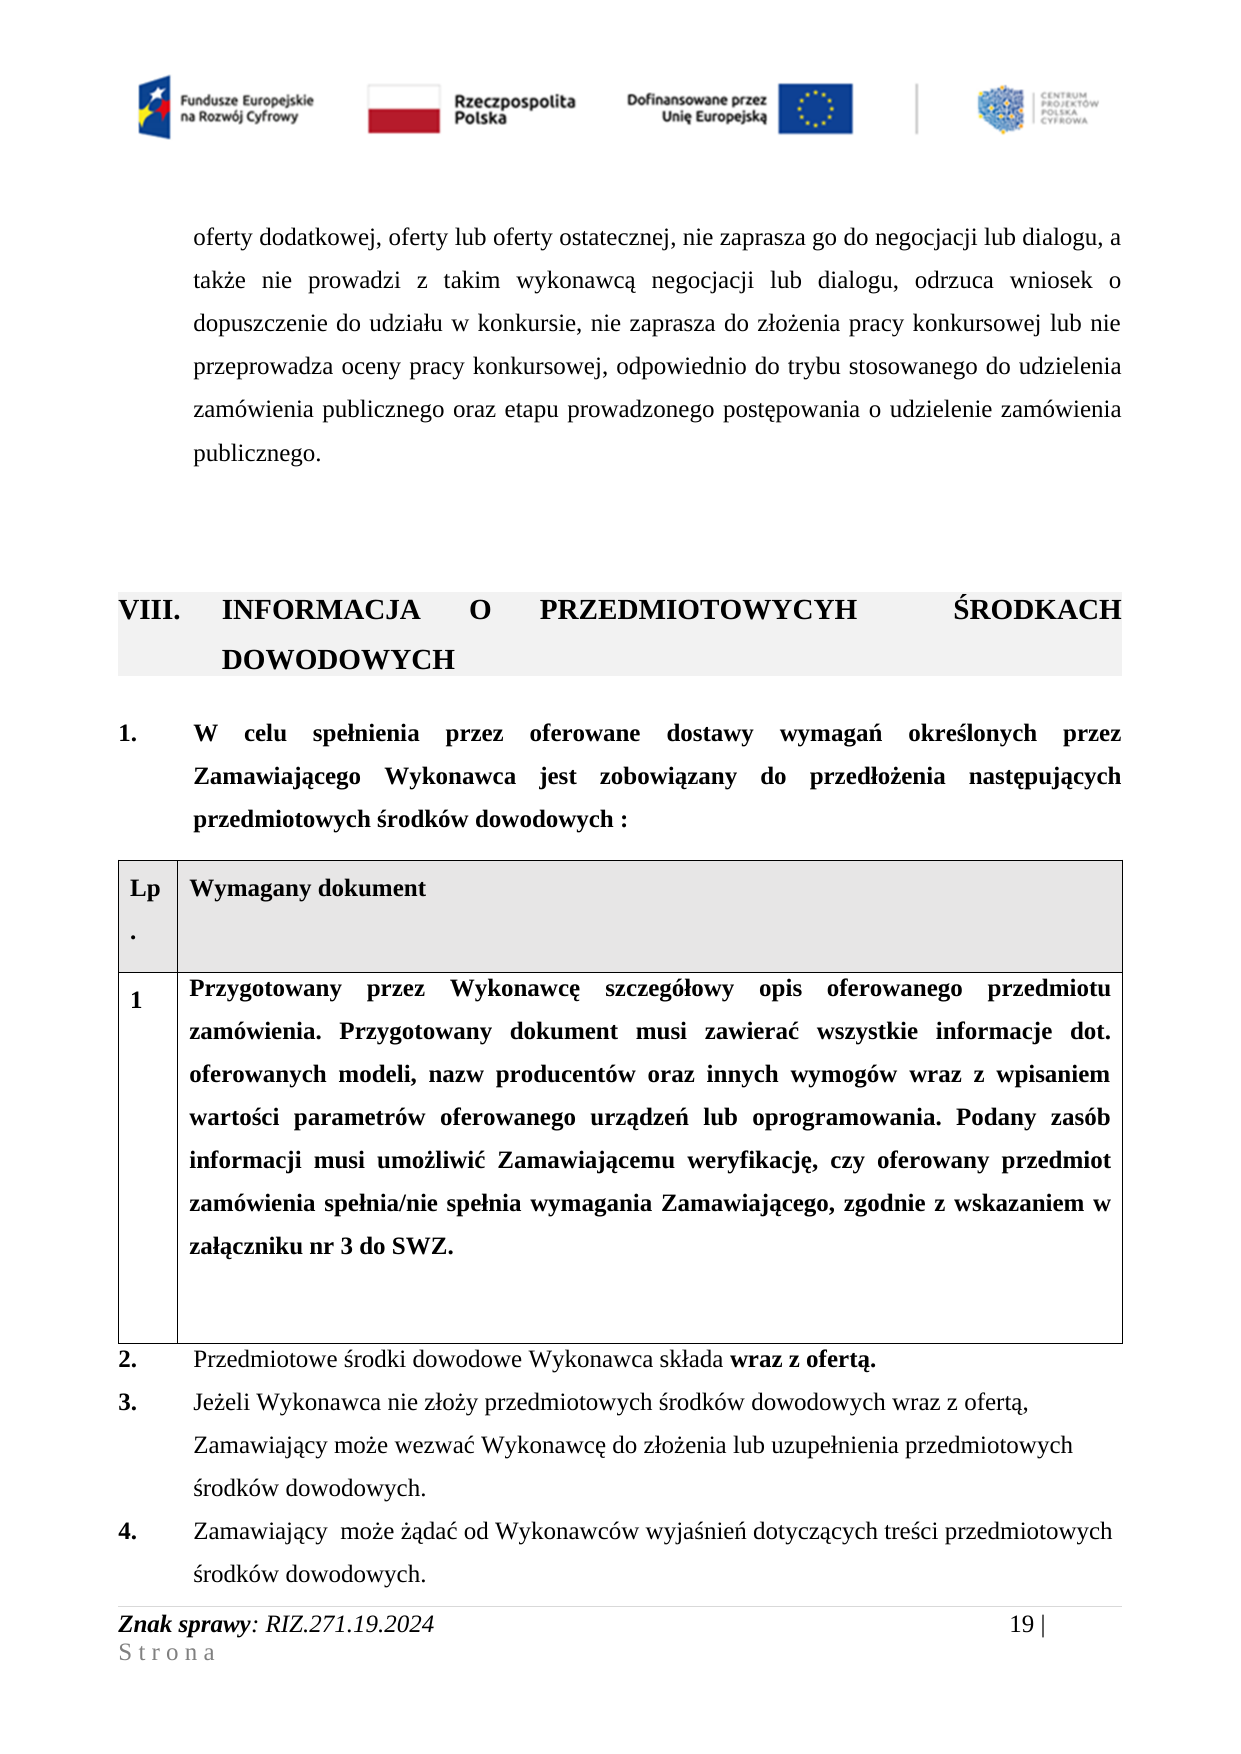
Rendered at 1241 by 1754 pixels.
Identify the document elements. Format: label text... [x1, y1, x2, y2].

list W celu spełnienia przez oferowane dostawy wymagań określonych przez Zamawiającego Wykonawca jest zobowiązany do przedłożenia następujących przedmiotowych środków dowodowych : [118, 718, 1122, 833]
table_cell Przygotowany przez Wykonawcę szczegółowy opis oferowanego przedmiotu zamówienia. Przygotowany dokument musi zawierać wszystkie informacje dot. oferowanych modeli, nazw producentów oraz innych wymogów wraz z wpisaniem wartości parametrów oferowanego urządzeń lub oprogramowania. Podany zasób informacji musi umożliwić Zamawiającemu weryfikację, czy oferowany przedmiot zamówienia spełnia/nie spełnia wymagania Zamawiającego, zgodnie z wskazaniem w załączniku nr 3 do SWZ. [178, 973, 1122, 1343]
subtitle INFORMACJA O PRZEDMIOTOWYCYH ŚRODKACH DOWODOWYCH [118, 592, 1122, 676]
list Przedmiotowe środki dowodowe Wykonawca składa wraz z ofertą. [118, 1344, 1122, 1372]
list Jeżeli Wykonawca nie złoży przedmiotowych środków dowodowych wraz z ofertą, Zamawiający może wezwać Wykonawcę do złożenia lub uzupełnienia przedmiotowych środków dowodowych. [118, 1387, 1122, 1502]
table_header Lp. [119, 861, 177, 972]
table_header Wymagany dokument [178, 861, 1122, 972]
list Zamawiający może żądać od Wykonawców wyjaśnień dotyczących treści przedmiotowych środków dowodowych. [118, 1516, 1122, 1588]
picture [118, 54, 1130, 160]
table_cell 1 [119, 973, 177, 1343]
